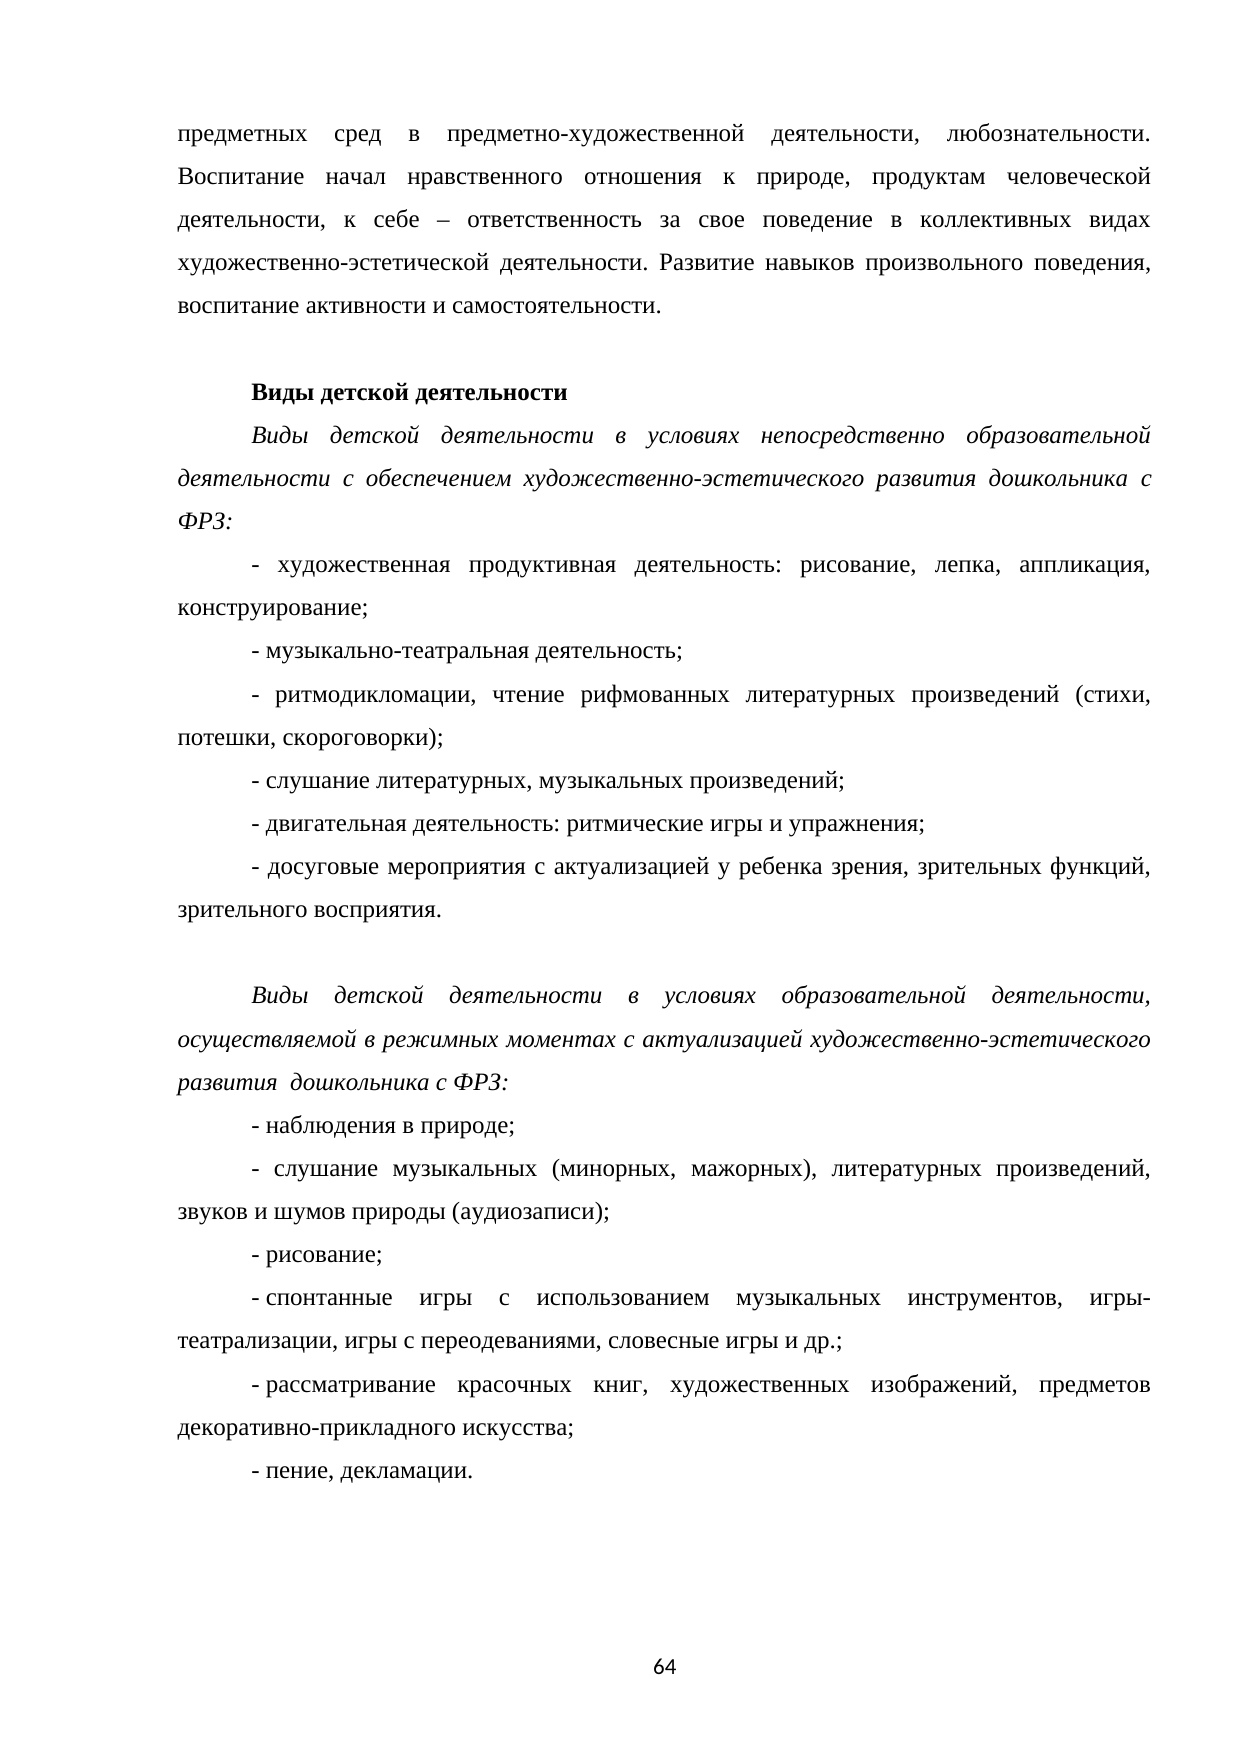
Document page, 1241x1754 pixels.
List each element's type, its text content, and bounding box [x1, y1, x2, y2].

text Виды детской деятельности в условиях непосредственно образовательной деятельности с обеспечением художественно-эстетического развития дошкольника c ФРЗ: [177, 420, 1152, 535]
text - слушание литературных, музыкальных произведений; [177, 765, 1152, 794]
text - ритмодикломации, чтение рифмованных литературных произведений (стихи, потешки, скороговорки); [177, 679, 1152, 751]
text - наблюдения в природе; [177, 1110, 1152, 1139]
text - рисование; [177, 1239, 1152, 1268]
text - спонтанные игры с использованием музыкальных инструментов, игры-театрализации, игры с переодеваниями, словесные игры и др.; [177, 1282, 1152, 1354]
text Виды детской деятельности в условиях образовательной деятельности, осуществляемой в режимных моментах с актуализацией художественно-эстетического развития дошкольника с ФРЗ: [177, 981, 1152, 1096]
text - художественная продуктивная деятельность: рисование, лепка, аппликация, конструирование; [177, 549, 1152, 621]
text Виды детской деятельности [177, 377, 1152, 406]
text - рассматривание красочных книг, художественных изображений, предметов декоративно-прикладного искусства; [177, 1369, 1152, 1441]
text - музыкально-театральная деятельность; [177, 636, 1152, 664]
text - пение, декламации. [177, 1455, 1152, 1484]
text - досуговые мероприятия с актуализацией у ребенка зрения, зрительных функций, зрительного восприятия. [177, 851, 1152, 923]
text - двигательная деятельность: ритмические игры и упражнения; [177, 808, 1152, 837]
text - слушание музыкальных (минорных, мажорных), литературных произведений, звуков и шумов природы (аудиозаписи); [177, 1153, 1152, 1225]
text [177, 118, 1152, 319]
